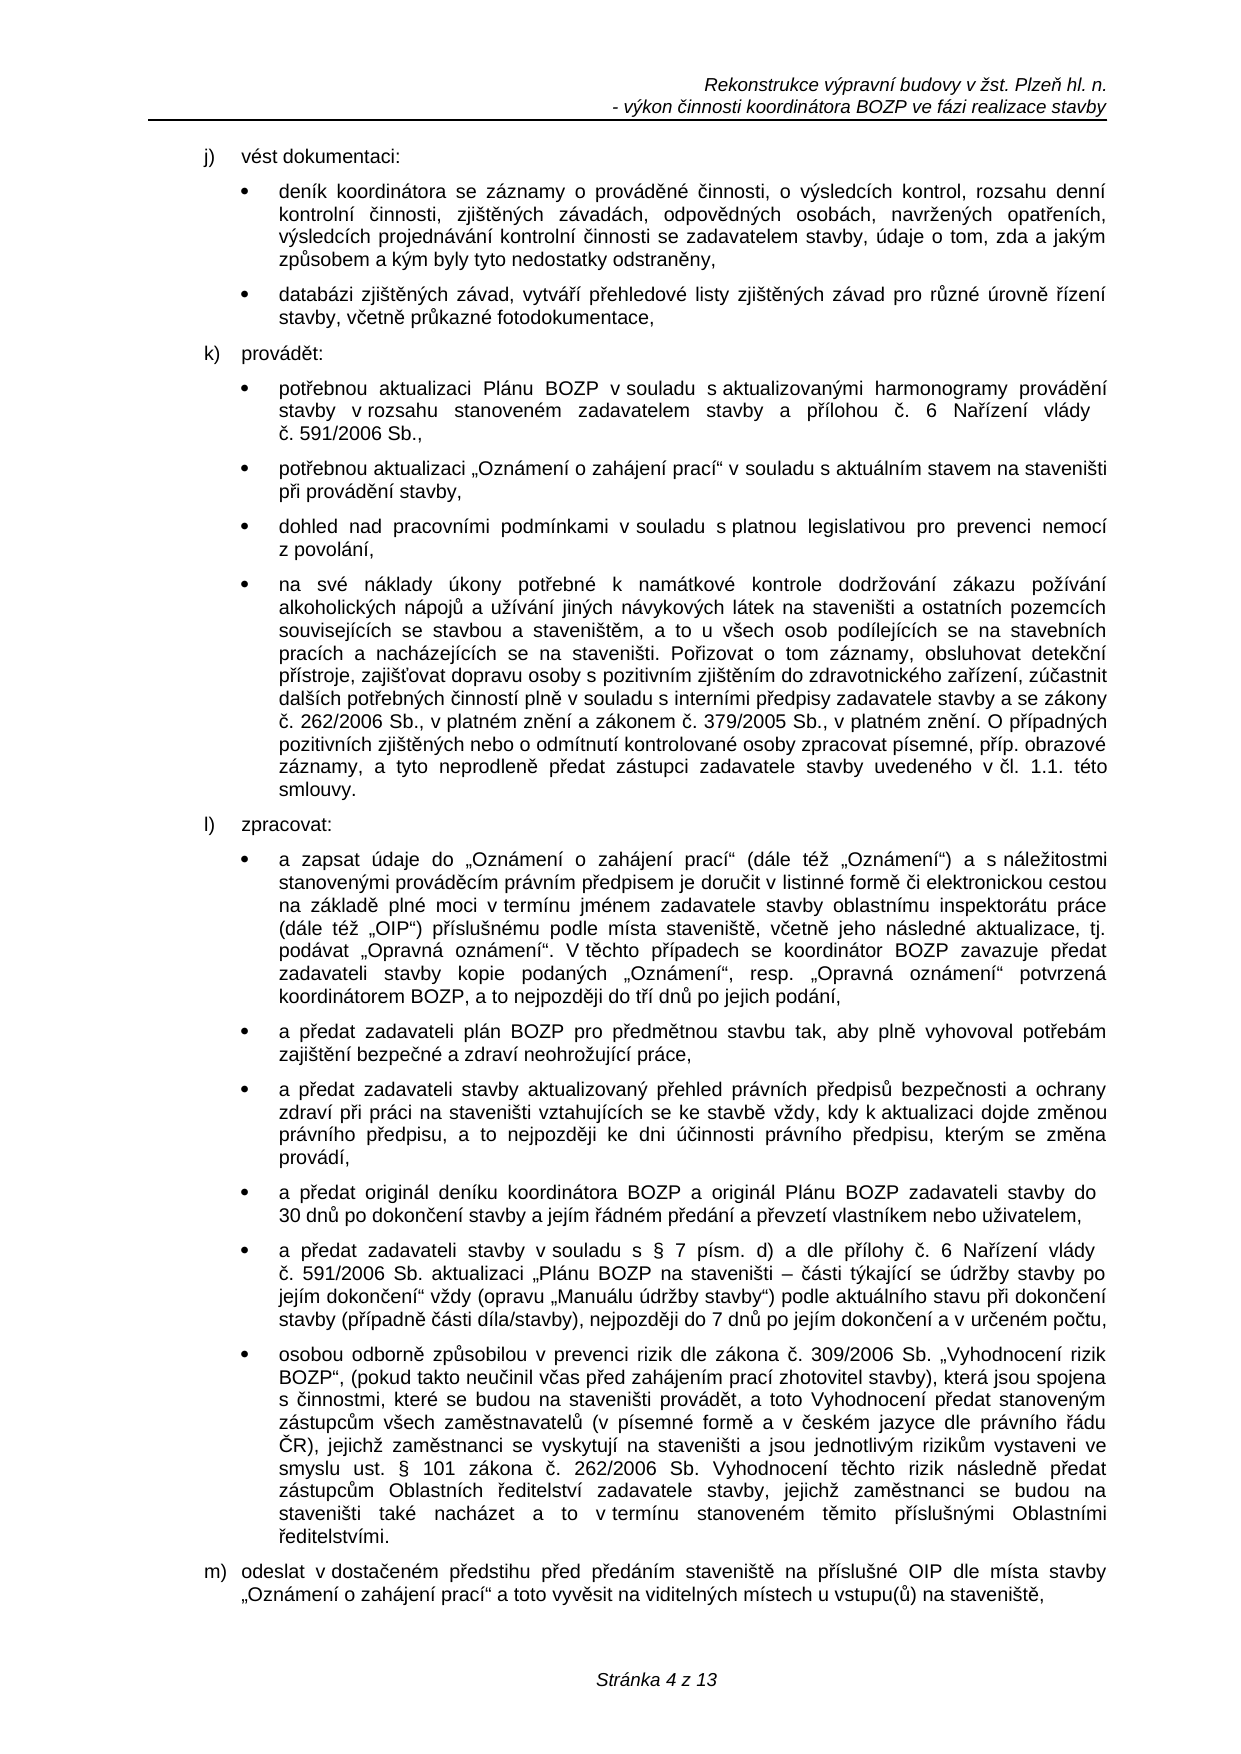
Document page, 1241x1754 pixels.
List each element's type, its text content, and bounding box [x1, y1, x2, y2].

list vést dokumentaci: [204, 145, 1107, 167]
list deník koordinátora se záznamy o prováděné činnosti, o výsledcích kontrol, rozsahu denní kontrolní činnosti, zjištěných závadách, odpovědných osobách, navržených opatřeních, výsledcích projednávání kontrolní činnosti se zadavatelem stavby, údaje o tom, zda a jakým způsobem a kým byly tyto nedostatky odstraněny, [241, 180, 1107, 271]
list a zapsat údaje do „Oznámení o zahájení prací“ (dále též „Oznámení“) a s náležitostmi stanovenými prováděcím právním předpisem je doručit v listinné formě či elektronickou cestou na základě plné moci v termínu jménem zadavatele stavby oblastnímu inspektorátu práce (dále též „OIP“) příslušnému podle místa staveniště, včetně jeho následné aktualizace, tj. podávat „Opravná oznámení“. V těchto případech se koordinátor BOZP zavazuje předat zadavateli stavby kopie podaných „Oznámení“, resp. „Opravná oznámení“ potvrzená koordinátorem BOZP, a to nejpozději do tří dnů po jejich podání, [241, 848, 1107, 1007]
list provádět: [204, 341, 1107, 364]
list a předat zadavateli stavby aktualizovaný přehled právních předpisů bezpečnosti a ochrany zdraví při práci na staveništi vztahujících se ke stavbě vždy, kdy k aktualizaci dojde změnou právního předpisu, a to nejpozději ke dni účinnosti právního předpisu, kterým se změna provádí, [241, 1078, 1107, 1169]
list dohled nad pracovními podmínkami v souladu s platnou legislativou pro prevenci nemocí z povolání, [241, 515, 1107, 561]
list osobou odborně způsobilou v prevenci rizik dle zákona č. 309/2006 Sb. „Vyhodnocení rizik BOZP“, (pokud takto neučinil včas před zahájením prací zhotovitel stavby), která jsou spojena s činnostmi, které se budou na staveništi provádět, a toto Vyhodnocení předat stanoveným zástupcům všech zaměstnavatelů (v písemné formě a v českém jazyce dle právního řádu ČR), jejichž zaměstnanci se vyskytují na staveništi a jsou jednotlivým rizikům vystaveni ve smyslu ust. § 101 zákona č. 262/2006 Sb. Vyhodnocení těchto rizik následně předat zástupcům Oblastních ředitelství zadavatele stavby, jejichž zaměstnanci se budou na staveništi také nacházet a to v termínu stanoveném těmito příslušnými Oblastními ředitelstvími. [241, 1343, 1107, 1547]
list odeslat v dostačeném předstihu před předáním staveniště na příslušné OIP dle místa stavby „Oznámení o zahájení prací“ a toto vyvěsit na viditelných místech u vstupu(ů) na staveniště, [204, 1560, 1107, 1605]
list potřebnou aktualizaci Plánu BOZP v souladu s aktualizovanými harmonogramy provádění stavby v rozsahu stanoveném zadavatelem stavby a přílohou č. 6 Nařízení vlády č. 591/2006 Sb., [241, 377, 1107, 445]
list zpracovat: [204, 813, 1107, 836]
list databázi zjištěných závad, vytváří přehledové listy zjištěných závad pro různé úrovně řízení stavby, včetně průkazné fotodokumentace, [241, 283, 1107, 329]
list a předat zadavateli stavby v souladu s § 7 písm. d) a dle přílohy č. 6 Nařízení vlády č. 591/2006 Sb. aktualizaci „Plánu BOZP na staveništi – části týkající se údržby stavby po jejím dokončení“ vždy (opravu „Manuálu údržby stavby“) podle aktuálního stavu při dokončení stavby (případně části díla/stavby), nejpozději do 7 dnů po jejím dokončení a v určeném počtu, [241, 1239, 1107, 1330]
list a předat originál deníku koordinátora BOZP a originál Plánu BOZP zadavateli stavby do 30 dnů po dokončení stavby a jejím řádném předání a převzetí vlastníkem nebo uživatelem, [241, 1181, 1107, 1227]
list na své náklady úkony potřebné k namátkové kontrole dodržování zákazu požívání alkoholických nápojů a užívání jiných návykových látek na staveništi a ostatních pozemcích souvisejících se stavbou a staveništěm, a to u všech osob podílejících se na stavebních pracích a nacházejících se na staveništi. Pořizovat o tom záznamy, obsluhovat detekční přístroje, zajišťovat dopravu osoby s pozitivním zjištěním do zdravotnického zařízení, zúčastnit dalších potřebných činností plně v souladu s interními předpisy zadavatele stavby a se zákony č. 262/2006 Sb., v platném znění a zákonem č. 379/2005 Sb., v platném znění. O případných pozitivních zjištěných nebo o odmítnutí kontrolované osoby zpracovat písemné, příp. obrazové záznamy, a tyto neprodleně předat zástupci zadavatele stavby uvedeného v čl. 1.1. této smlouvy. [241, 573, 1107, 801]
list potřebnou aktualizaci „Oznámení o zahájení prací“ v souladu s aktuálním stavem na staveništi při provádění stavby, [241, 457, 1107, 503]
list a předat zadavateli plán BOZP pro předmětnou stavbu tak, aby plně vyhovoval potřebám zajištění bezpečné a zdraví neohrožující práce, [241, 1020, 1107, 1065]
